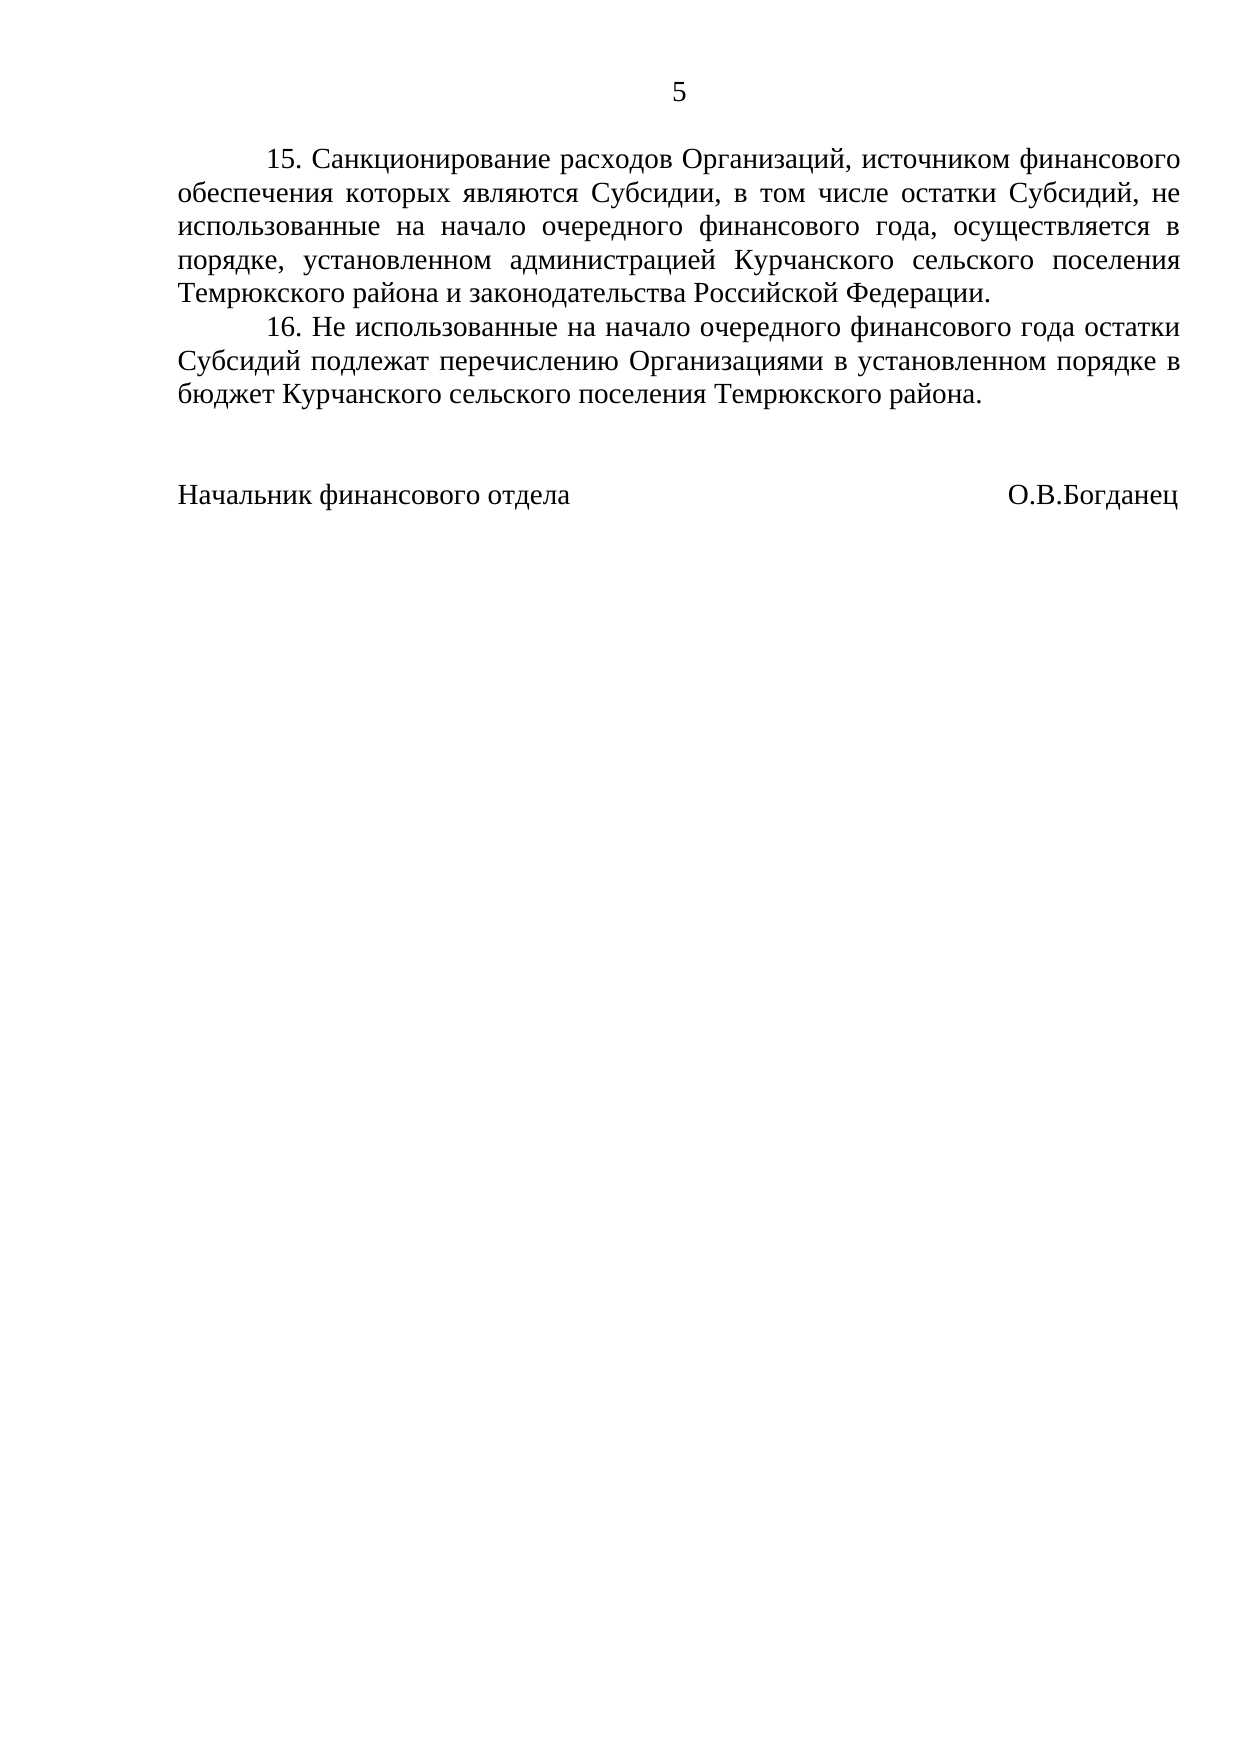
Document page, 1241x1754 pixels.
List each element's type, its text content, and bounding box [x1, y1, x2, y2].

text 15. Санкционирование расходов Организаций, источником финансового обеспечения которых являются Субсидии, в том числе остатки Субсидий, не использованные на начало очередного финансового года, осуществляется в порядке, установленном администрацией Курчанского сельского поселения Темрюкского района и законодательства Российской Федерации. [177, 141, 1181, 309]
text Начальник финансового отдела О.В.Богданец [177, 477, 1181, 510]
text 16. Не использованные на начало очередного финансового года остатки Субсидий подлежат перечислению Организациями в установленном порядке в бюджет Курчанского сельского поселения Темрюкского района. [177, 309, 1181, 410]
